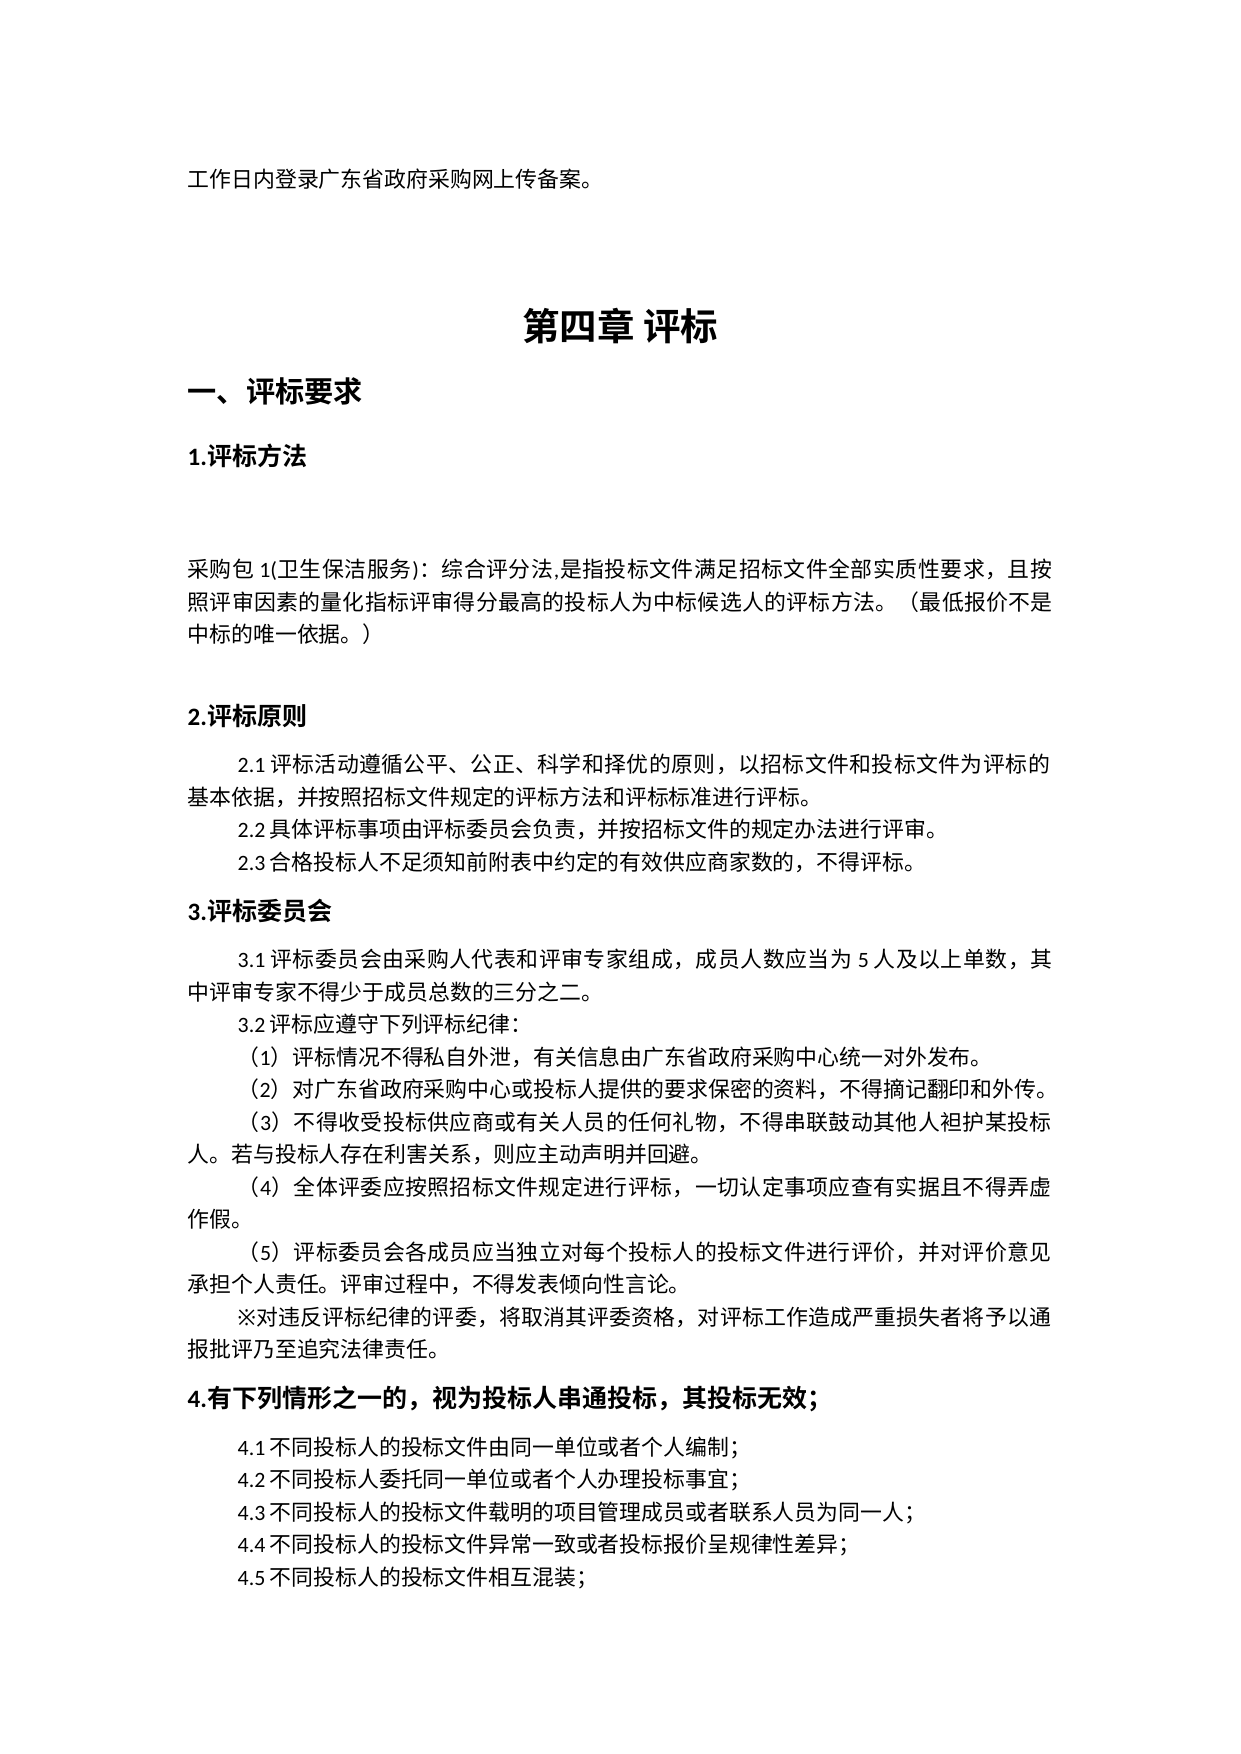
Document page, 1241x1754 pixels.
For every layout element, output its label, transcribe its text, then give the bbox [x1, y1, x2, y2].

text 第四章 评标 [187, 292, 1053, 357]
text 2.1评标活动遵循公平、公正、科学和择优的原则，以招标文件和投标文件为评标的基本依据，并按照招标文件规定的评标方法和评标标准进行评标。 [187, 747, 1053, 812]
text 采购包1(卫生保洁服务)：综合评分法,是指投标文件满足招标文件全部实质性要求，且按照评审因素的量化指标评审得分最高的投标人为中标候选人的评标方法。（最低报价不是中标的唯一依据。） [187, 552, 1053, 649]
text 2.2具体评标事项由评标委员会负责，并按招标文件的规定办法进行评审。 [187, 812, 1053, 844]
text 一、评标要求 [187, 357, 1053, 422]
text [187, 162, 1053, 194]
text 3.1评标委员会由采购人代表和评审专家组成，成员人数应当为5人及以上单数，其中评审专家不得少于成员总数的三分之二。 [187, 942, 1053, 1007]
text （2）对广东省政府采购中心或投标人提供的要求保密的资料，不得摘记翻印和外传。 [187, 1072, 1053, 1104]
text ※对违反评标纪律的评委，将取消其评委资格，对评标工作造成严重损失者将予以通报批评乃至追究法律责任。 [187, 1299, 1053, 1364]
text （3）不得收受投标供应商或有关人员的任何礼物，不得串联鼓动其他人袒护某投标人。若与投标人存在利害关系，则应主动声明并回避。 [187, 1104, 1053, 1169]
text 4.有下列情形之一的，视为投标人串通投标，其投标无效； [187, 1364, 1053, 1429]
text （4）全体评委应按照招标文件规定进行评标，一切认定事项应查有实据且不得弄虚作假。 [187, 1169, 1053, 1234]
text 3.评标委员会 [187, 877, 1053, 942]
text 3.2评标应遵守下列评标纪律： [187, 1007, 1053, 1039]
text （5）评标委员会各成员应当独立对每个投标人的投标文件进行评价，并对评价意见承担个人责任。评审过程中，不得发表倾向性言论。 [187, 1234, 1053, 1299]
text 4.2不同投标人委托同一单位或者个人办理投标事宜； [187, 1462, 1053, 1494]
text 1.评标方法 [187, 422, 1053, 487]
text 4.4不同投标人的投标文件异常一致或者投标报价呈规律性差异； [187, 1527, 1053, 1559]
text （1）评标情况不得私自外泄，有关信息由广东省政府采购中心统一对外发布。 [187, 1039, 1053, 1072]
text 2.3合格投标人不足须知前附表中约定的有效供应商家数的，不得评标。 [187, 844, 1053, 877]
text 4.1不同投标人的投标文件由同一单位或者个人编制； [187, 1429, 1053, 1462]
text 2.评标原则 [187, 682, 1053, 747]
text 4.5不同投标人的投标文件相互混装； [187, 1559, 1053, 1592]
text 4.3不同投标人的投标文件载明的项目管理成员或者联系人员为同一人； [187, 1494, 1053, 1527]
